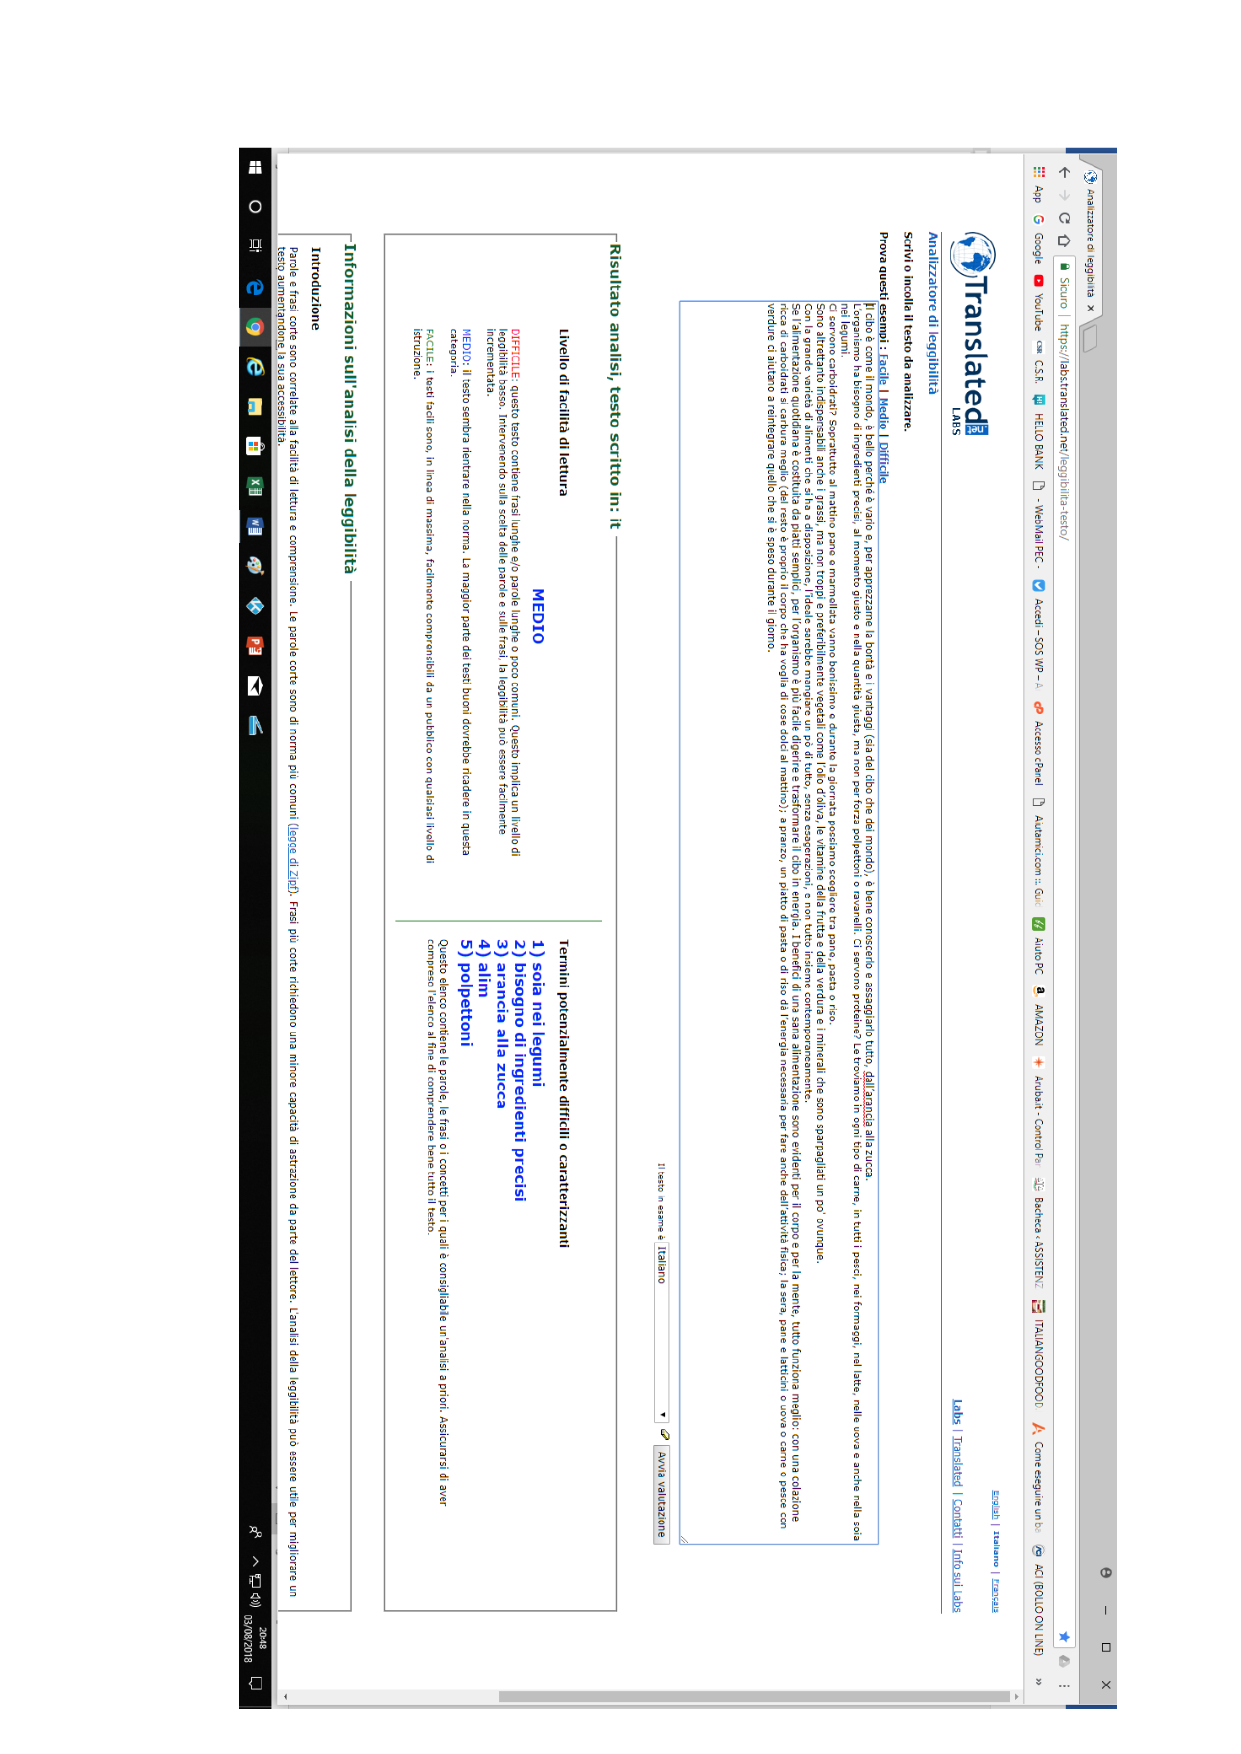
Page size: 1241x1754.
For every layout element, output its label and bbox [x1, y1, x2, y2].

picture [240, 149, 1117, 1709]
